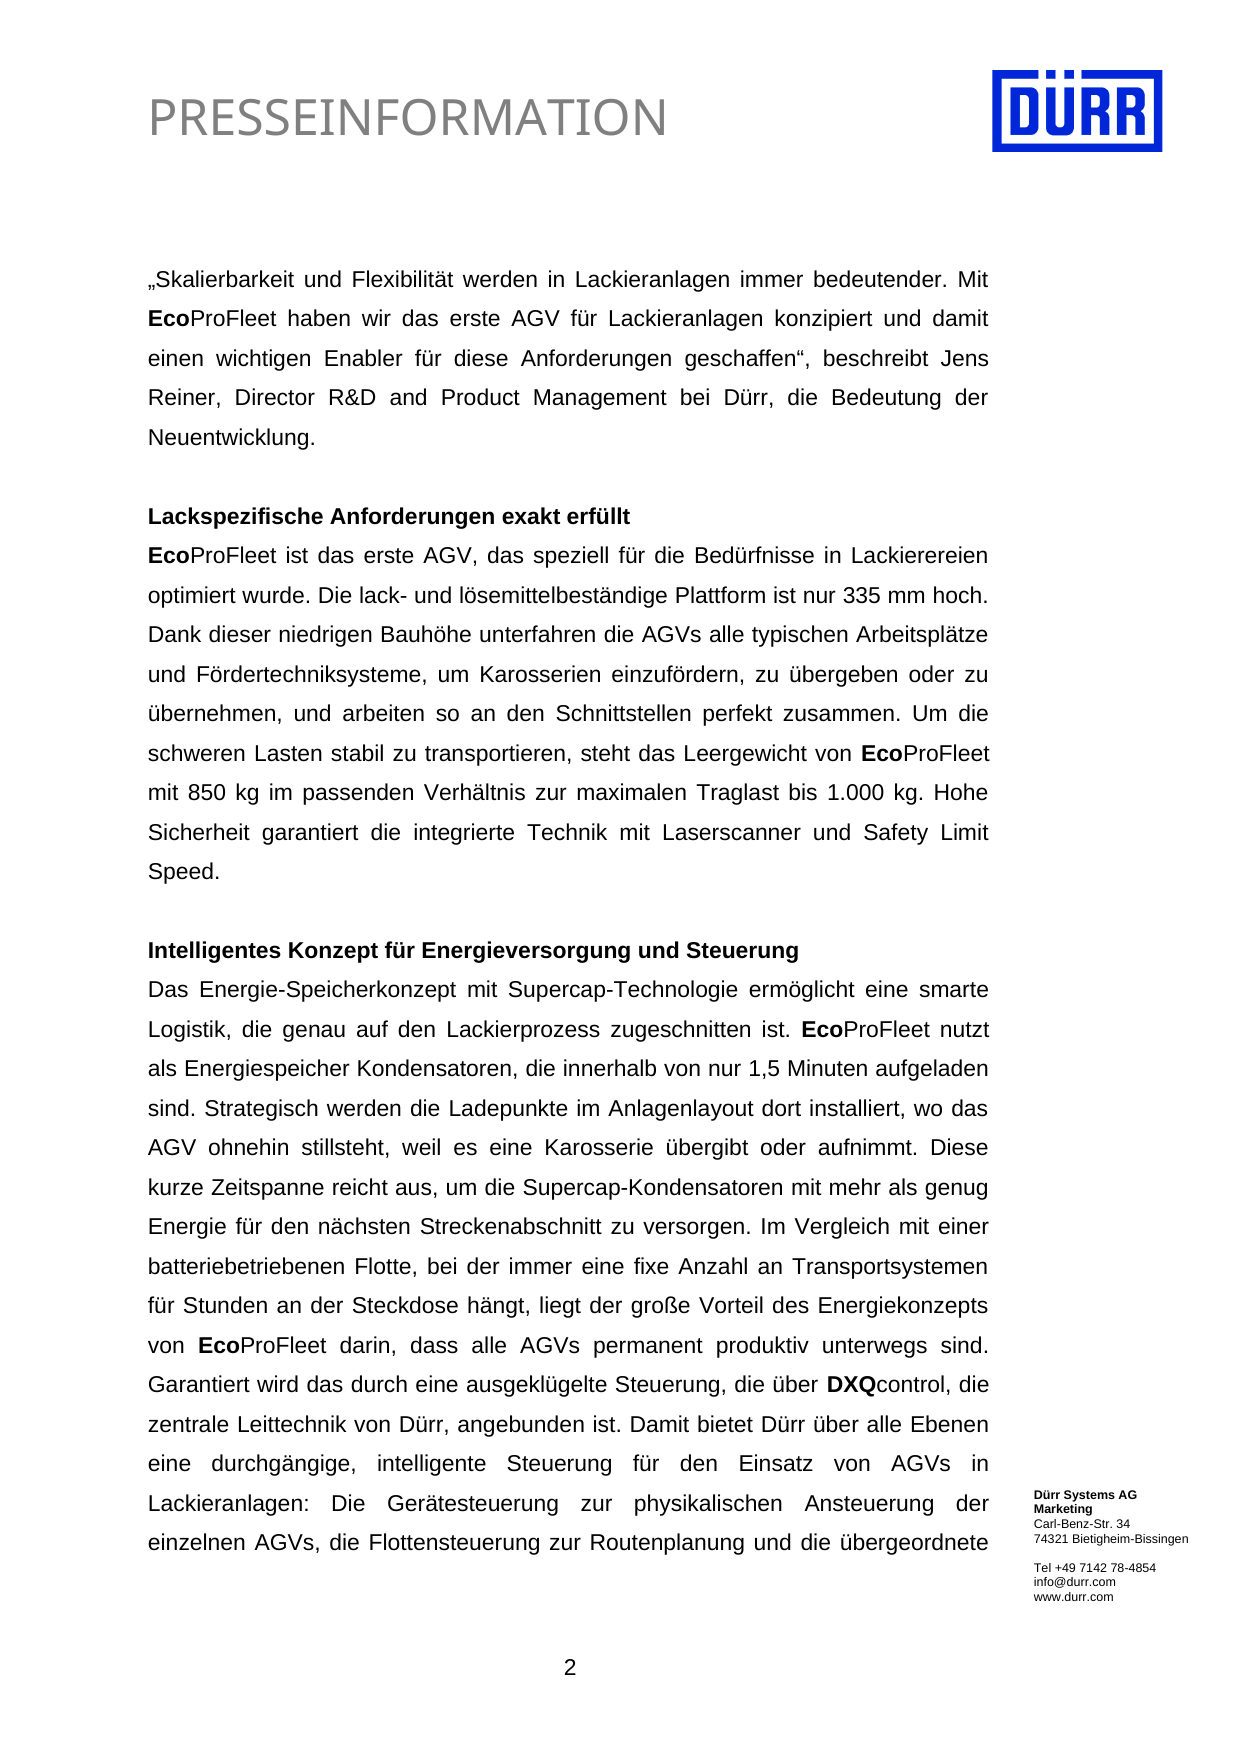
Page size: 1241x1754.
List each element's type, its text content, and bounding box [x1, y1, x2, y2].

text Lackspezifische Anforderungen exakt erfüllt [148, 503, 989, 529]
text EcoProFleet ist das erste AGV, das speziell für die Bedürfnisse in Lackierereien optimiert wurde. Die lack- und lösemittelbeständige Plattform ist nur 335 mm hoch. Dank dieser niedrigen Bauhöhe unterfahren die AGVs alle typischen Arbeitsplätze und Fördertechniksysteme, um Karosserien einzufördern, zu übergeben oder zu übernehmen, und arbeiten so an den Schnittstellen perfekt zusammen. Um die schweren Lasten stabil zu transportieren, steht das Leergewicht von EcoProFleet mit 850 kg im passenden Verhältnis zur maximalen Traglast bis 1.000 kg. Hohe Sicherheit garantiert die integrierte Technik mit Laserscanner und Safety Limit Speed. [148, 542, 989, 884]
picture [992, 70, 1163, 152]
text Intelligentes Konzept für Energieversorgung und Steuerung [148, 937, 989, 963]
